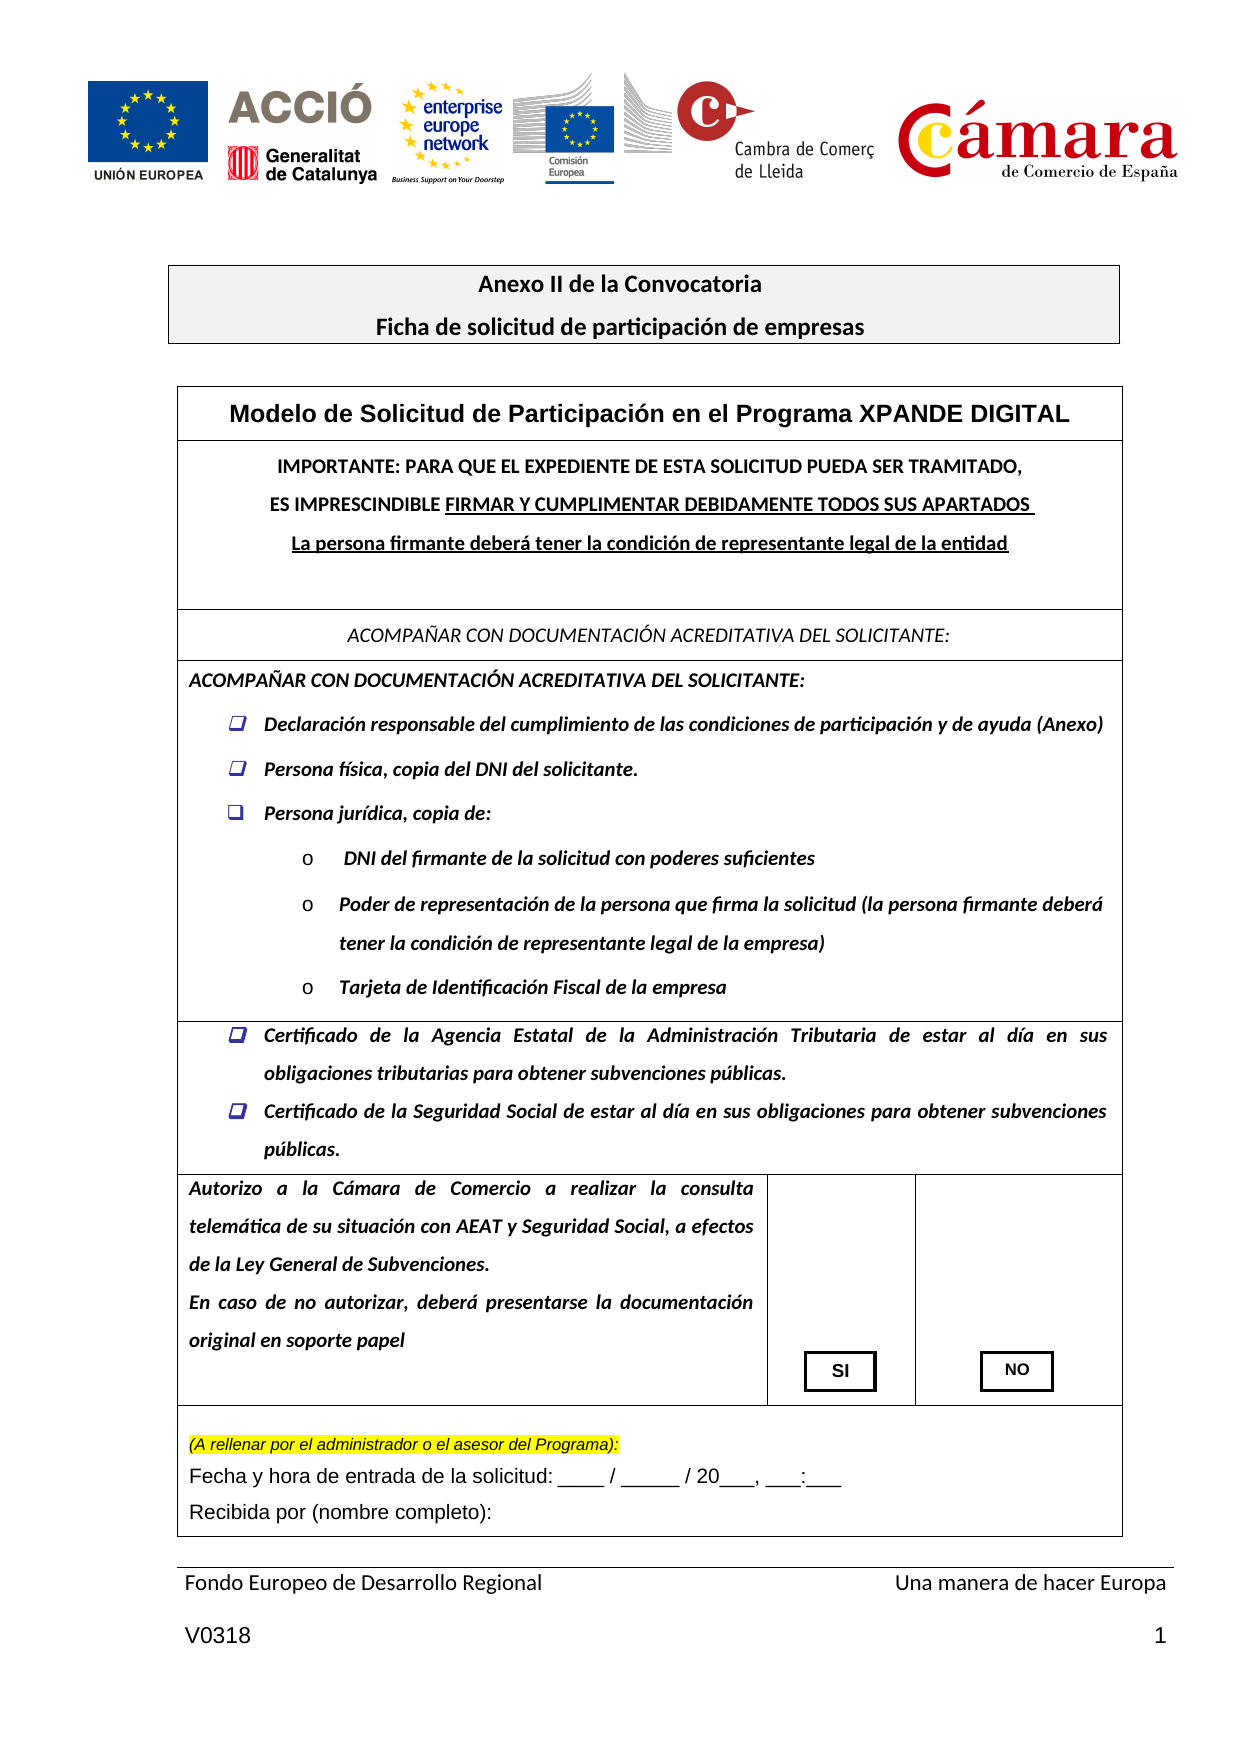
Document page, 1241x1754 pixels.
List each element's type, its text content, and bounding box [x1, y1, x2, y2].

table_cell ACOMPAÑAR CON DOCUMENTACIÓN ACREDITATIVA DEL SOLICITANTE: [178, 610, 1122, 660]
table_cell ACOMPAÑAR CON DOCUMENTACIÓN ACREDITATIVA DEL SOLICITANTE: Declaración responsable del cumplimiento de las condiciones de participación y de ayuda (Anexo) Persona física, copia del DNI del solicitante. Persona jurídica, copia de: DNI del firmante de la solicitud con poderes suficientes Poder de representación de la persona que firma la solicitud (la persona firmante deberá tener la condición de representante legal de la empresa) Tarjeta de Identificación Fiscal de la empresa [178, 661, 1122, 1021]
table_cell Autorizo a la Cámara de Comercio a realizar la consulta telemática de su situación con AEAT y Seguridad Social, a efectos de la Ley General de Subvenciones. En caso de no autorizar, deberá presentarse la documentación original en soporte papel [178, 1175, 767, 1405]
text Anexo II de la Convocatoria [169, 266, 1119, 298]
table_cell [768, 1175, 915, 1405]
picture [228, 83, 377, 184]
picture [513, 73, 880, 184]
table_cell Certificado de la Agencia Estatal de la Administración Tributaria de estar al día en sus obligaciones tributarias para obtener subvenciones públicas. Certificado de la Seguridad Social de estar al día en sus obligaciones para obtener subvenciones públicas. [178, 1022, 1122, 1174]
picture [392, 81, 504, 184]
picture [896, 97, 1180, 184]
picture [88, 81, 208, 184]
table_cell [916, 1175, 1122, 1405]
table_header Modelo de Solicitud de Participación en el Programa XPANDE DIGITAL [178, 387, 1122, 440]
text Ficha de solicitud de participación de empresas [169, 308, 1119, 343]
table_cell IMPORTANTE: PARA QUE EL EXPEDIENTE DE ESTA SOLICITUD PUEDA SER TRAMITADO, ES IMPRESCINDIBLE FIRMAR Y CUMPLIMENTAR DEBIDAMENTE TODOS SUS APARTADOS La persona firmante deberá tener la condición de representante legal de la entidad [178, 441, 1122, 609]
